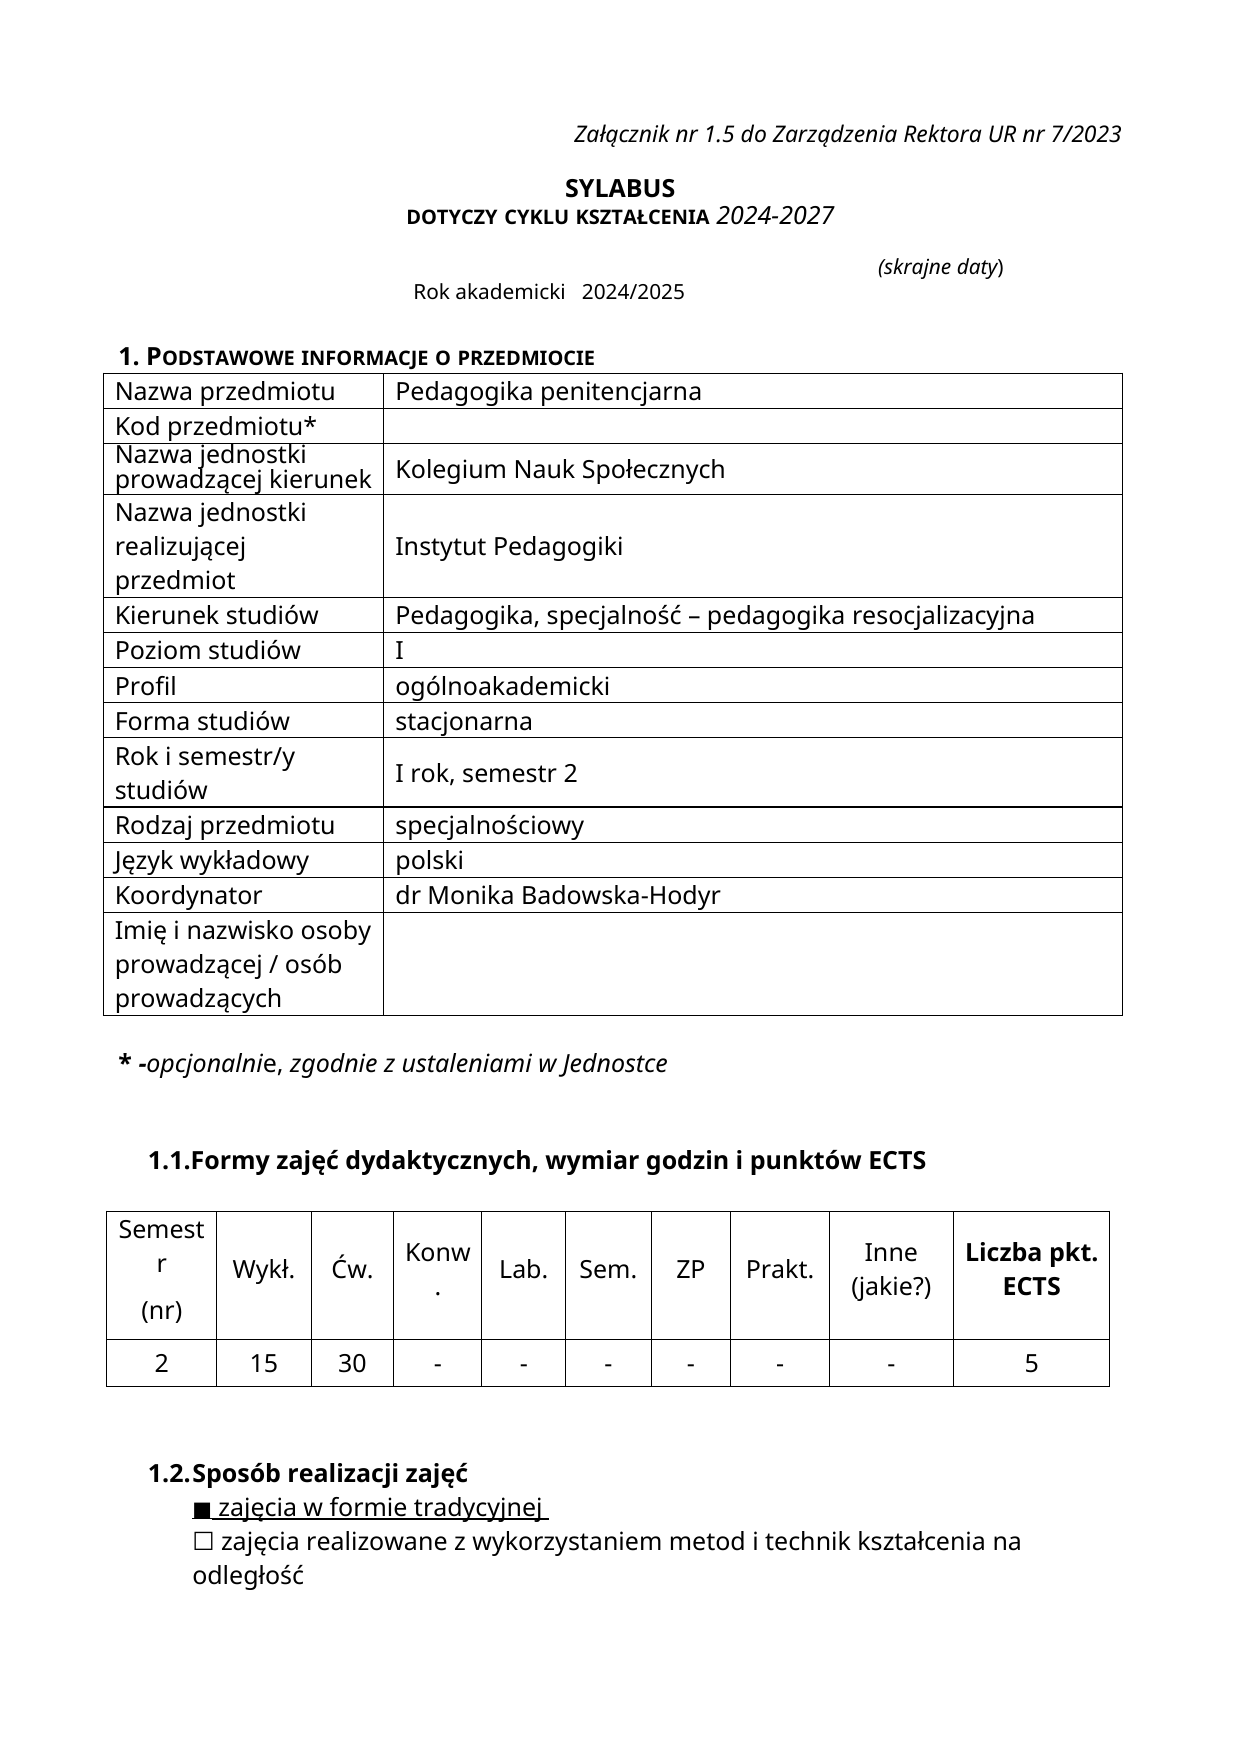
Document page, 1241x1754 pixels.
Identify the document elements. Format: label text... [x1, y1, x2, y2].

table_cell Nazwa jednostki realizującej przedmiot [104, 495, 383, 597]
table_cell 15 [217, 1340, 311, 1386]
table_header Wykł. [217, 1212, 311, 1339]
table_cell Forma studiów [104, 703, 383, 737]
table_header Lab. [482, 1212, 565, 1339]
table_cell 2 [107, 1340, 216, 1386]
table_cell - [652, 1340, 730, 1386]
table_cell ogólnoakademicki [384, 668, 1122, 702]
text * -opcjonalnie, zgodnie z ustaleniami w Jednostce [118, 1045, 1122, 1079]
text SYLABUS [118, 170, 1122, 204]
text 1.1.Formy zajęć dydaktycznych, wymiar godzin i punktów ECTS [148, 1142, 1122, 1177]
table_cell Nazwa jednostki prowadzącej kierunek [104, 444, 383, 494]
table_cell - [566, 1340, 651, 1386]
table_cell Pedagogika, specjalność – pedagogika resocjalizacyjna [384, 598, 1122, 632]
text ■ zajęcia w formie tradycyjnej [192, 1489, 1122, 1523]
table_cell Kolegium Nauk Społecznych [384, 444, 1122, 494]
text ☐ zajęcia realizowane z wykorzystaniem metod i technik kształcenia na odległość [192, 1523, 1122, 1591]
text dotyczy cyklu kształcenia 2024-2027 [118, 204, 1122, 229]
text 1.2. Sposób realizacji zajęć [148, 1455, 1122, 1489]
table_header Konw. [394, 1212, 481, 1339]
table_cell Instytut Pedagogiki [384, 495, 1122, 597]
table_cell Kierunek studiów [104, 598, 383, 632]
table_header Inne (jakie?) [830, 1212, 953, 1339]
table_header Pedagogika penitencjarna [384, 374, 1122, 407]
table_cell - [830, 1340, 953, 1386]
table_cell stacjonarna [384, 703, 1122, 737]
table_cell Rodzaj przedmiotu [104, 808, 383, 842]
table_cell Imię i nazwisko osoby prowadzącej / osób prowadzących [104, 913, 383, 1015]
table_cell I rok, semestr 2 [384, 738, 1122, 806]
table_cell [384, 409, 1122, 443]
table_cell Poziom studiów [104, 633, 383, 667]
table_cell - [731, 1340, 829, 1386]
text 1. Podstawowe informacje o przedmiocie [118, 338, 1122, 372]
table_cell - [394, 1340, 481, 1386]
table_header Sem. [566, 1212, 651, 1339]
table_cell dr Monika Badowska-Hodyr [384, 878, 1122, 912]
text (skrajne daty) [118, 254, 1122, 279]
table_header Prakt. [731, 1212, 829, 1339]
table_cell polski [384, 843, 1122, 877]
table_header Liczba pkt. ECTS [954, 1212, 1109, 1339]
table_cell Rok i semestr/y studiów [104, 738, 383, 806]
table_cell Kod przedmiotu* [104, 409, 383, 443]
table_cell Profil [104, 668, 383, 702]
table_header ZP [652, 1212, 730, 1339]
table_cell [384, 913, 1122, 1015]
text Rok akademicki 2024/2025 [118, 279, 1122, 304]
table_cell 5 [954, 1340, 1109, 1386]
table_cell Koordynator [104, 878, 383, 912]
table_cell I [384, 633, 1122, 667]
table_cell - [482, 1340, 565, 1386]
table_header Semestr (nr) [107, 1212, 216, 1339]
table_header Ćw. [312, 1212, 393, 1339]
table_cell Język wykładowy [104, 843, 383, 877]
table_cell specjalnościowy [384, 808, 1122, 842]
text Załącznik nr 1.5 do Zarządzenia Rektora UR nr 7/2023 [118, 118, 1122, 149]
table_header Nazwa przedmiotu [104, 374, 383, 407]
table_cell 30 [312, 1340, 393, 1386]
